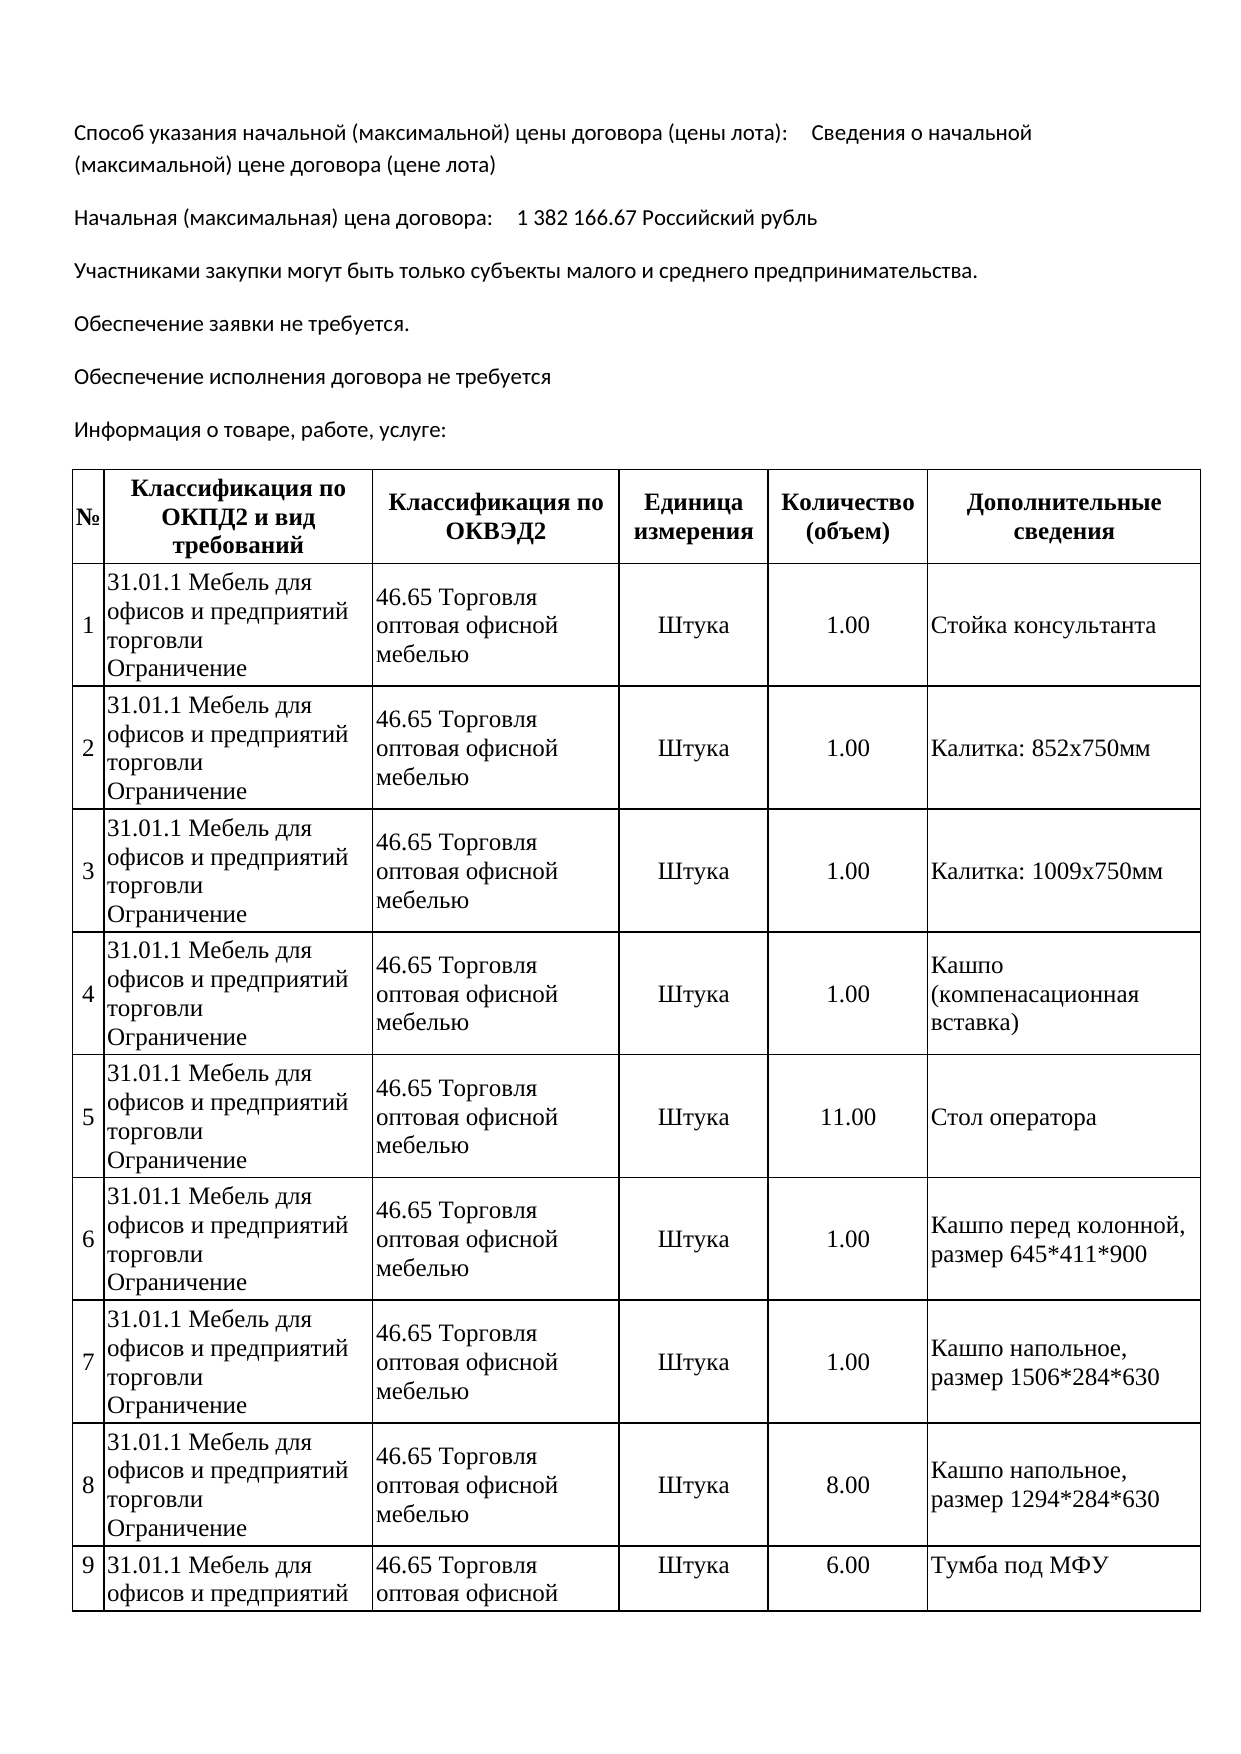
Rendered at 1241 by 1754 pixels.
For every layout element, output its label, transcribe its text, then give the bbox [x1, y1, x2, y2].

table_cell 1.00 [769, 687, 927, 808]
table_cell Кашпо напольное, размер 1294*284*630 [928, 1424, 1200, 1545]
table_cell 5 [73, 1055, 103, 1177]
table_cell 46.65 Торговля оптовая офисной мебелью [373, 810, 618, 931]
table_cell 46.65 Торговля оптовая офисной мебелью [373, 687, 618, 808]
table_cell 4 [73, 933, 103, 1054]
table_cell 2 [73, 687, 103, 808]
table_cell Стол оператора [928, 1055, 1200, 1177]
table_cell 8 [73, 1424, 103, 1545]
table_cell 31.01.1 Мебель для офисов и предприятий торговли Ограничение [105, 810, 372, 931]
table_cell 46.65 Торговля оптовая офисной мебелью [373, 564, 618, 685]
table_cell Тумба под МФУ [928, 1547, 1200, 1610]
table_cell Штука [620, 810, 767, 931]
table_cell Кашпо перед колонной, размер 645*411*900 [928, 1178, 1200, 1299]
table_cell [373, 1547, 618, 1610]
table_header Единица измерения [620, 470, 767, 562]
table_cell 46.65 Торговля оптовая офисной мебелью [373, 1424, 618, 1545]
table_cell Штука [620, 933, 767, 1054]
table_cell 1.00 [769, 933, 927, 1054]
text Начальная (максимальная) цена договора: 1 382 166.67 Российский рубль [74, 203, 1196, 231]
table_cell 6 [73, 1178, 103, 1299]
table_cell 46.65 Торговля оптовая офисной мебелью [373, 1178, 618, 1299]
table_cell Кашпо напольное, размер 1506*284*630 [928, 1301, 1200, 1422]
text Обеспечение исполнения договора не требуется [74, 362, 1196, 390]
table_cell Штука [620, 687, 767, 808]
text Способ указания начальной (максимальной) цены договора (цены лота): Сведения о начальной (максимальной) цене договора (цене лота) [74, 118, 1196, 178]
table_cell 11.00 [769, 1055, 927, 1177]
table_cell Штука [620, 1547, 767, 1610]
table_header Количество (объем) [769, 470, 927, 562]
table_cell 1.00 [769, 1178, 927, 1299]
table_cell 31.01.1 Мебель для офисов и предприятий торговли Ограничение [105, 1301, 372, 1422]
table_cell 31.01.1 Мебель для офисов и предприятий торговли Ограничение [105, 933, 372, 1054]
table_cell Кашпо (компенасационная вставка) [928, 933, 1200, 1054]
table_cell Штука [620, 564, 767, 685]
table_header Дополнительные сведения [928, 470, 1200, 562]
table_cell Стойка консультанта [928, 564, 1200, 685]
table_header № [73, 470, 103, 562]
table_cell 31.01.1 Мебель для офисов и предприятий торговли Ограничение [105, 1055, 372, 1177]
table_cell 31.01.1 Мебель для офисов и предприятий торговли Ограничение [105, 687, 372, 808]
table_cell 1 [73, 564, 103, 685]
table_cell 6.00 [769, 1547, 927, 1610]
table_cell 3 [73, 810, 103, 931]
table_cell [105, 1424, 372, 1545]
table_cell 46.65 Торговля оптовая офисной мебелью [373, 1301, 618, 1422]
table_cell 9 [73, 1547, 103, 1610]
table_cell 31.01.1 Мебель для офисов и предприятий торговли Ограничение [105, 1178, 372, 1299]
table_header Классификация по ОКПД2 и вид требований [105, 470, 372, 562]
table_cell 7 [73, 1301, 103, 1422]
text Участниками закупки могут быть только субъекты малого и среднего предпринимательства. [74, 256, 1196, 284]
table_cell 8.00 [769, 1424, 927, 1545]
table_cell Калитка: 1009х750мм [928, 810, 1200, 931]
table_cell Калитка: 852х750мм [928, 687, 1200, 808]
table_cell 1.00 [769, 1301, 927, 1422]
text Информация о товаре, работе, услуге: [74, 415, 1196, 443]
table_cell 31.01.1 Мебель для офисов и предприятий торговли Ограничение [105, 564, 372, 685]
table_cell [105, 1547, 372, 1610]
table_header Классификация по ОКВЭД2 [373, 470, 618, 562]
table_cell Штука [620, 1178, 767, 1299]
table_cell 1.00 [769, 810, 927, 931]
table_cell 1.00 [769, 564, 927, 685]
table_cell 46.65 Торговля оптовая офисной мебелью [373, 1055, 618, 1177]
table_cell Штука [620, 1055, 767, 1177]
table_cell Штука [620, 1424, 767, 1545]
table_cell 46.65 Торговля оптовая офисной мебелью [373, 933, 618, 1054]
table_cell Штука [620, 1301, 767, 1422]
text Обеспечение заявки не требуется. [74, 309, 1196, 337]
